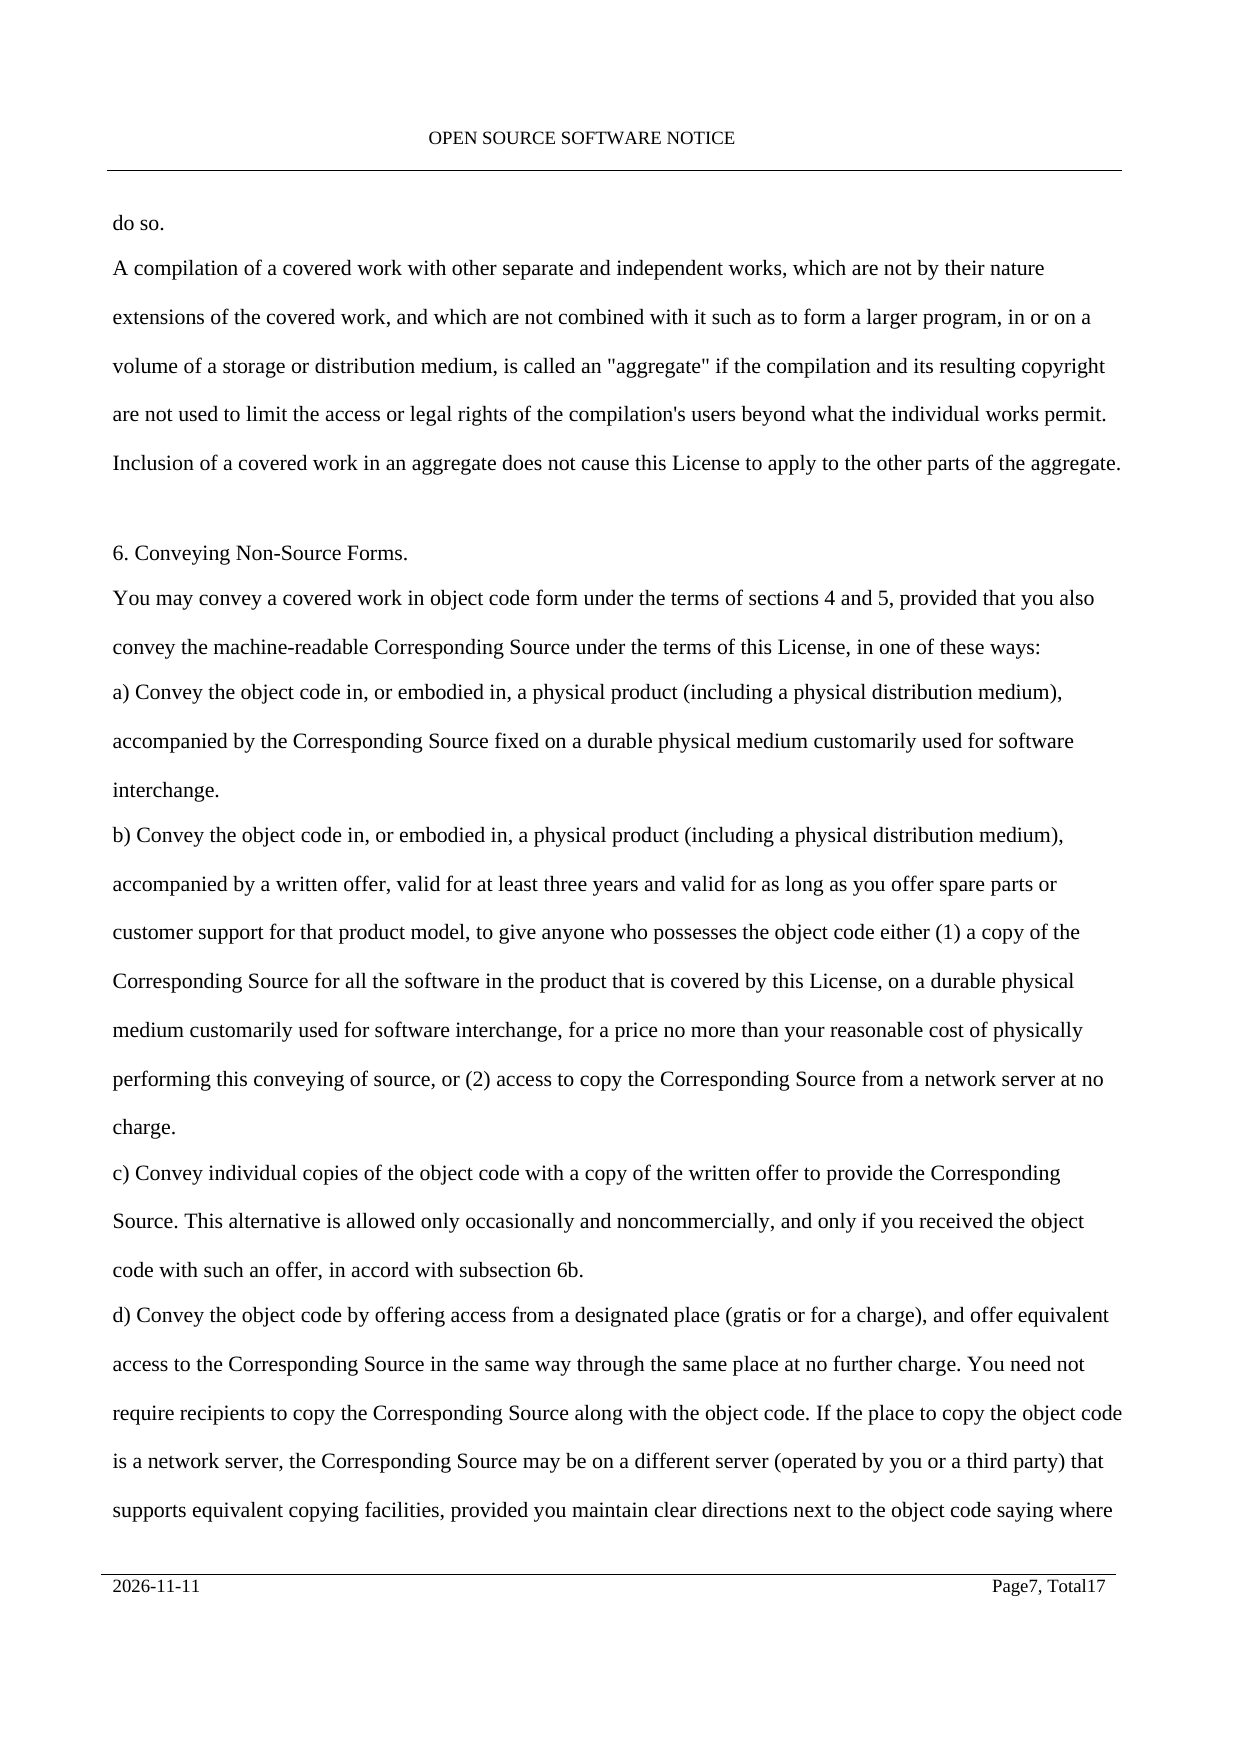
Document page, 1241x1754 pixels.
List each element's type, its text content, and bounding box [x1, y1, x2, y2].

text You may convey a covered work in object code form under the terms of sections 4 and 5, provided that you also convey the machine-readable Corresponding Source under the terms of this License, in one of these ways: [112, 582, 1128, 663]
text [112, 1298, 1128, 1526]
text a) Convey the object code in, or embodied in, a physical product (including a physical distribution medium), accompanied by the Corresponding Source fixed on a durable physical medium customarily used for software interchange. [112, 676, 1128, 806]
text b) Convey the object code in, or embodied in, a physical product (including a physical distribution medium), accompanied by a written offer, valid for at least three years and valid for as long as you offer spare parts or customer support for that product model, to give anyone who possesses the object code either (1) a copy of the Corresponding Source for all the software in the product that is covered by this License, on a durable physical medium customarily used for software interchange, for a price no more than your reasonable cost of physically performing this conveying of source, or (2) access to copy the Corresponding Source from a network server at no charge. [112, 818, 1128, 1143]
text c) Convey individual copies of the object code with a copy of the written offer to provide the Corresponding Source. This alternative is allowed only occasionally and noncommercially, and only if you received the object code with such an offer, in accord with subsection 6b. [112, 1156, 1128, 1286]
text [112, 206, 1128, 239]
text A compilation of a covered work with other separate and independent works, which are not by their nature extensions of the covered work, and which are not combined with it such as to form a larger program, in or on a volume of a storage or distribution medium, is called an "aggregate" if the compilation and its resulting copyright are not used to limit the access or legal rights of the compilation's users beyond what the individual works permit. Inclusion of a covered work in an aggregate does not cause this License to apply to the other parts of the aggregate. [112, 251, 1128, 479]
text 6. Conveying Non-Source Forms. [112, 537, 1128, 569]
